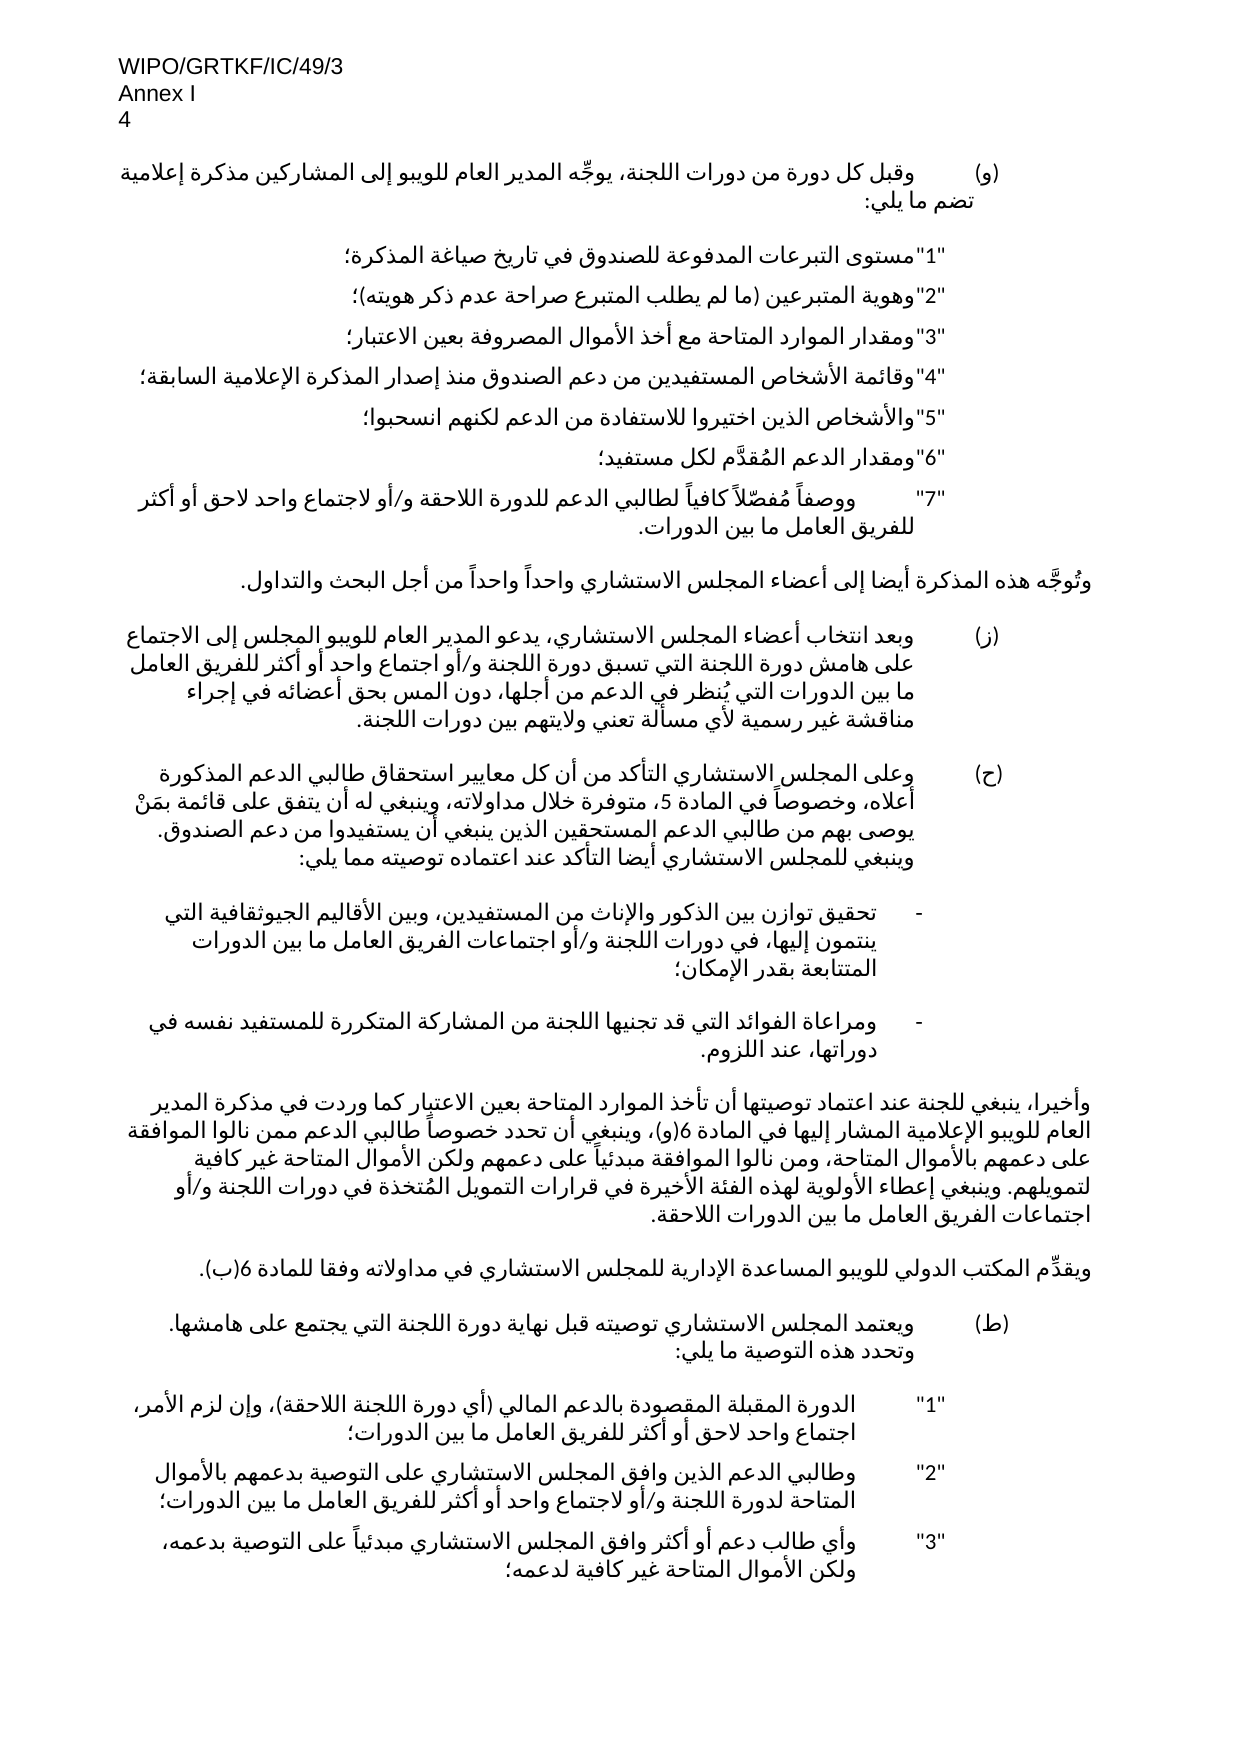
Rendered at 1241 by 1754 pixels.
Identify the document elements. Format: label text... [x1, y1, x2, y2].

list وقبل كل دورة من دورات اللجنة، يوجِّه المدير العام للويبو إلى المشاركين مذكرة إعلامية تضم ما يلي: [118, 158, 974, 214]
list وأي طالب دعم أو أكثر وافق المجلس الاستشاري مبدئياً على التوصية بدعمه، ولكن الأموال المتاحة غير كافية لدعمه؛ [118, 1527, 916, 1583]
text ويقدِّم المكتب الدولي للويبو المساعدة الإدارية للمجلس الاستشاري في مداولاته وفقا للمادة 6(ب). [118, 1254, 1092, 1282]
list وهوية المتبرعين (ما لم يطلب المتبرع صراحة عدم ذكر هويته)؛ [118, 281, 916, 309]
list وطالبي الدعم الذين وافق المجلس الاستشاري على التوصية بدعمهم بالأموال المتاحة لدورة اللجنة و/أو لاجتماع واحد أو أكثر للفريق العامل ما بين الدورات؛ [118, 1458, 916, 1514]
list تحقيق توازن بين الذكور والإناث من المستفيدين، وبين الأقاليم الجيوثقافية التي ينتمون إليها، في دورات اللجنة و/أو اجتماعات الفريق العامل ما بين الدورات المتتابعة بقدر الإمكان؛ [118, 898, 915, 982]
list وقائمة الأشخاص المستفيدين من دعم الصندوق منذ إصدار المذكرة الإعلامية السابقة؛ [118, 362, 916, 391]
text وأخيرا، ينبغي للجنة عند اعتماد توصيتها أن تأخذ الموارد المتاحة بعين الاعتبار كما وردت في مذكرة المدير العام للويبو الإعلامية المشار إليها في المادة 6(و)، وينبغي أن تحدد خصوصاً طالبي الدعم ممن نالوا الموافقة على دعمهم بالأموال المتاحة، ومن نالوا الموافقة مبدئياً على دعمهم ولكن الأموال المتاحة غير كافية لتمويلهم. وينبغي إعطاء الأولوية لهذه الفئة الأخيرة في قرارات التمويل المُتخذة في دورات اللجنة و/أو اجتماعات الفريق العامل ما بين الدورات اللاحقة. [118, 1088, 1092, 1228]
list ومراعاة الفوائد التي قد تجنيها اللجنة من المشاركة المتكررة للمستفيد نفسه في دوراتها، عند اللزوم. [118, 1007, 915, 1063]
text وتُوجَّه هذه المذكرة أيضا إلى أعضاء المجلس الاستشاري واحداً واحداً من أجل البحث والتداول. [118, 566, 1092, 594]
list ومقدار الموارد المتاحة مع أخذ الأموال المصروفة بعين الاعتبار؛ [118, 322, 916, 350]
list مستوى التبرعات المدفوعة للصندوق في تاريخ صياغة المذكرة؛ [118, 241, 916, 269]
list ويعتمد المجلس الاستشاري توصيته قبل نهاية دورة اللجنة التي يجتمع على هامشها. وتحدد هذه التوصية ما يلي: [118, 1309, 974, 1365]
list ومقدار الدعم المُقدَّم لكل مستفيد؛ [118, 443, 916, 472]
list والأشخاص الذين اختيروا للاستفادة من الدعم لكنهم انسحبوا؛ [118, 403, 916, 431]
list ووصفاً مُفصّلاً كافياً لطالبي الدعم للدورة اللاحقة و/أو لاجتماع واحد لاحق أو أكثر للفريق العامل ما بين الدورات. [118, 484, 915, 540]
list وعلى المجلس الاستشاري التأكد من أن كل معايير استحقاق طالبي الدعم المذكورة أعلاه، وخصوصاً في المادة 5، متوفرة خلال مداولاته، وينبغي له أن يتفق على قائمة بمَنْ يوصى بهم من طالبي الدعم المستحقين الذين ينبغي أن يستفيدوا من دعم الصندوق. وينبغي للمجلس الاستشاري أيضا التأكد عند اعتماده توصيته مما يلي: [118, 759, 974, 871]
list الدورة المقبلة المقصودة بالدعم المالي (أي دورة اللجنة اللاحقة)، وإن لزم الأمر، اجتماع واحد لاحق أو أكثر للفريق العامل ما بين الدورات؛ [118, 1390, 916, 1446]
list وبعد انتخاب أعضاء المجلس الاستشاري، يدعو المدير العام للويبو المجلس إلى الاجتماع على هامش دورة اللجنة التي تسبق دورة اللجنة و/أو اجتماع واحد أو أكثر للفريق العامل ما بين الدورات التي يُنظر في الدعم من أجلها، دون المس بحق أعضائه في إجراء مناقشة غير رسمية لأي مسألة تعني ولايتهم بين دورات اللجنة. [118, 621, 974, 733]
